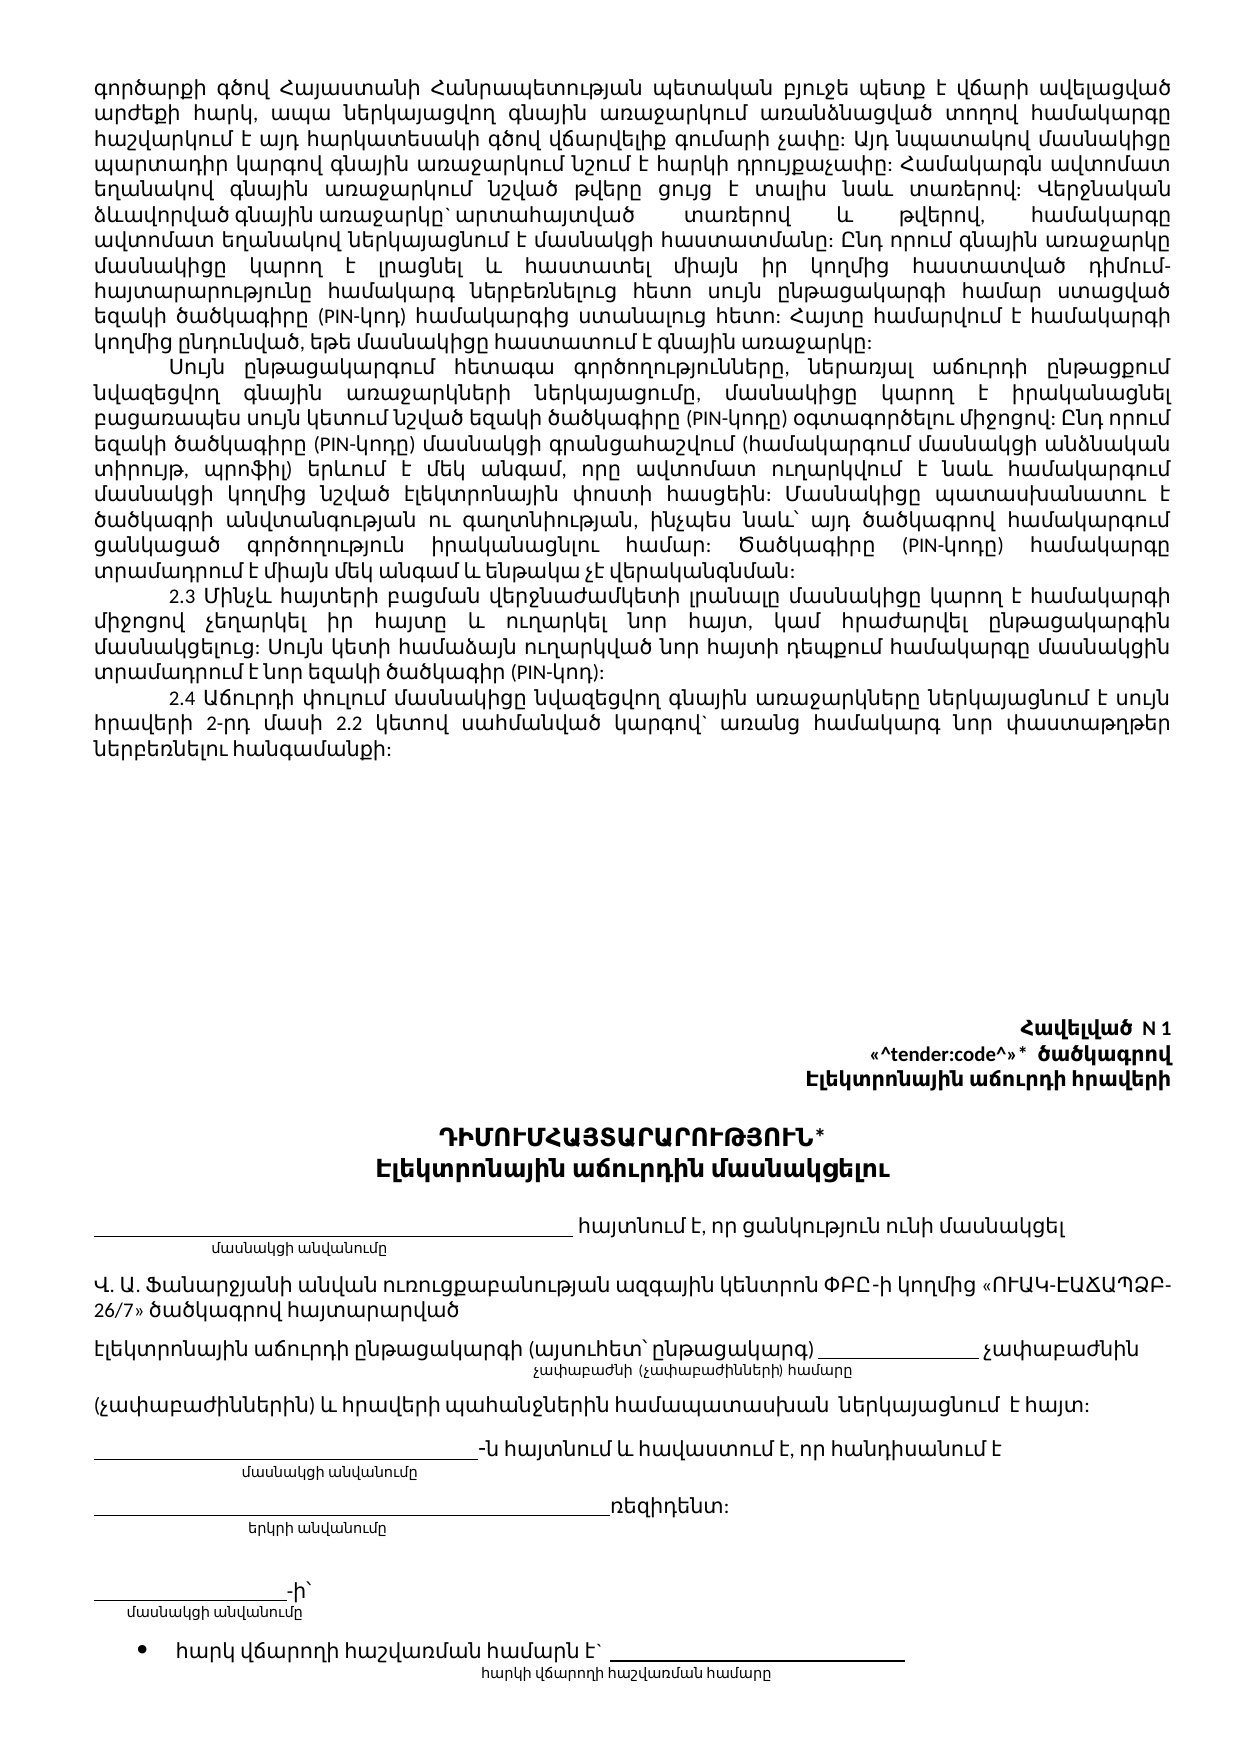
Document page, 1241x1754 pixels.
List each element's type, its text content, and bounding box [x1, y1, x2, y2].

list հարկ վճարողի հաշվառման համարն է` [138, 1634, 1171, 1665]
text չափաբաժնի (չափաբաժինների) համարը [94, 1361, 1171, 1392]
subtitle Էլեկտրոնային աճուրդին մասնակցելու [94, 1153, 1171, 1183]
text մասնակցի անվանումը [94, 1239, 1171, 1270]
text «^tender:code^»* ծածկագրով [94, 1041, 1171, 1066]
text ռեզիդենտ: [94, 1493, 1171, 1519]
text Սույն ընթացակարգում հետագա գործողությունները, ներառյալ աճուրդի ընթացքում նվազեցվող գնային առաջարկների ներկայացումը, մասնակիցը կարող է իրականացնել բացառապես սույն կետում նշված եզակի ծածկագիրը (PIN-կոդը) օգտագործելու միջոցով: Ընդ որում եզակի ծածկագիրը (PIN-կոդը) մասնակցի գրանցահաշվում (համակարգում մասնակցի անձնական տիրույթ, պրոֆիլ) երևում է մեկ անգամ, որը ավտոմատ ուղարկվում է նաև համակարգում մասնակցի կողմից նշված էլեկտրոնային փոստի հասցեին: Մասնակիցը պատասխանատու է ծածկագրի անվտանգության ու գաղտնիության, ինչպես նաև՝ այդ ծածկագրով համակարգում ցանկացած գործողություն իրականացնլու համար: Ծածկագիրը (PIN-կոդը) համակարգը տրամադրում է միայն մեկ անգամ և ենթակա չէ վերականգնման: [94, 354, 1171, 583]
text (չափաբաժիններին) և հրավերի պահանջներին համապատասխան ներկայացնում է հայտ: [94, 1392, 1171, 1417]
text ԴԻՄՈՒՄՀԱՅՏԱՐԱՐՈՒԹՅՈՒՆ* [94, 1122, 1171, 1153]
text էլեկտրոնային աճուրդի ընթացակարգի (այսուհետ՝ ընթացակարգ) չափաբաժնին [94, 1336, 1171, 1361]
text Վ. Ա. Ֆանարջյանի անվան ուռուցքաբանության ազգային կենտրոն ՓԲԸ-ի կողմից «ՈՒԱԿ-ԷԱՃԱՊՁԲ-26/7» ծածկագրով հայտարարված [94, 1270, 1171, 1323]
text մասնակցի անվանումը [94, 1604, 1171, 1634]
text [94, 75, 1171, 354]
text երկրի անվանումը [94, 1519, 1171, 1549]
text -ն հայտնում և հավաստում է, որ հանդիսանում է [94, 1432, 1171, 1463]
text հարկի վճարողի հաշվառման համարը [94, 1665, 1171, 1695]
text 2.4 Աճուրդի փուլում մասնակիցը նվազեցվող գնային առաջարկները ներկայացնում է սույն հրավերի 2-րդ մասի 2.2 կետով սահմանված կարգով` առանց համակարգ նոր փաստաթղթեր ներբեռնելու հանգամանքի: [94, 685, 1171, 761]
text Էլեկտրոնային աճուրդի հրավերի [94, 1066, 1171, 1092]
text հայտնում է, որ ցանկություն ունի մասնակցել [94, 1214, 1171, 1239]
text 2.3 Մինչև հայտերի բացման վերջնաժամկետի լրանալը մասնակիցը կարող է համակարգի միջոցով չեղարկել իր հայտը և ուղարկել նոր հայտ, կամ հրաժարվել ընթացակարգին մասնակցելուց: Սույն կետի համաձայն ուղարկված նոր հայտի դեպքում համակարգը մասնակցին տրամադրում է նոր եզակի ծածկագիր (PIN-կոդ): [94, 583, 1171, 685]
text Հավելված N 1 [94, 1015, 1171, 1041]
text -ի՝ [94, 1578, 1171, 1604]
text մասնակցի անվանումը [94, 1463, 1171, 1493]
